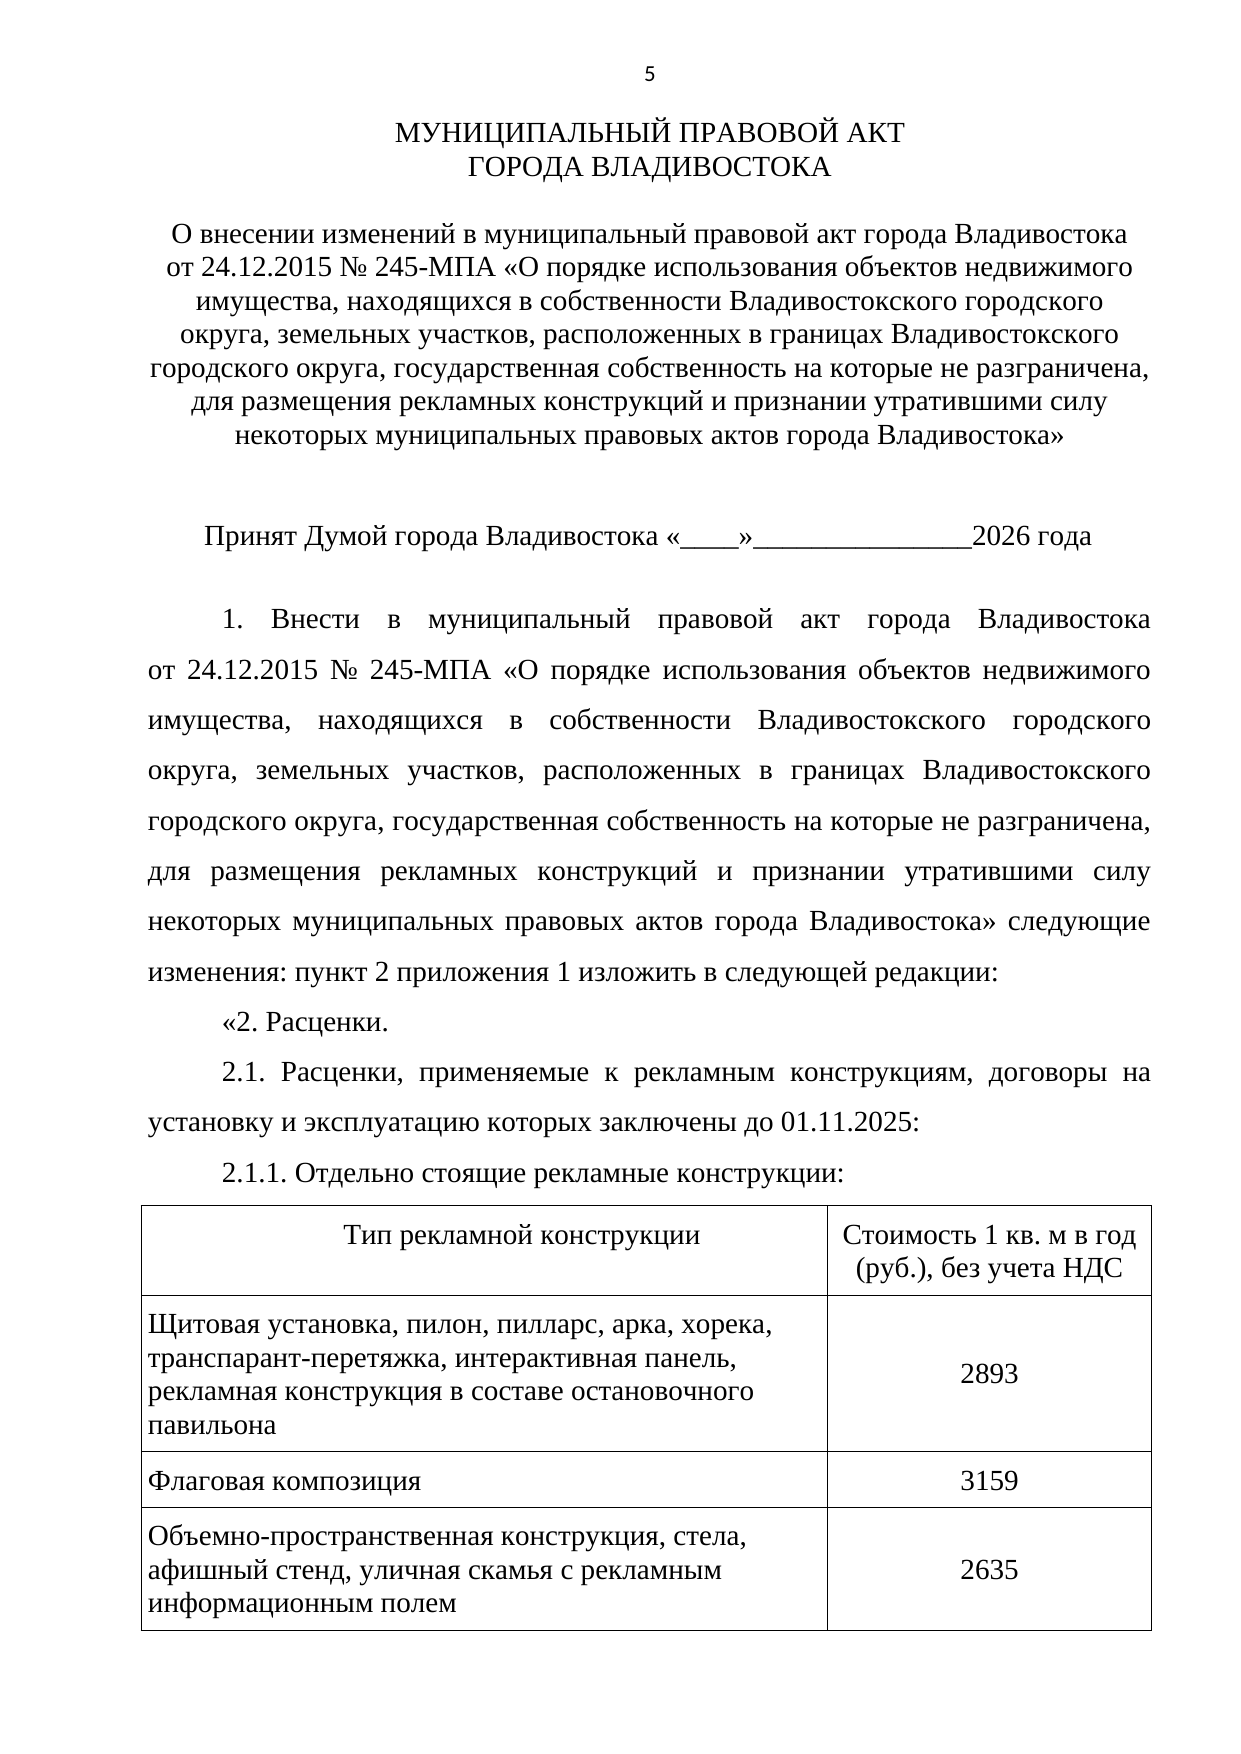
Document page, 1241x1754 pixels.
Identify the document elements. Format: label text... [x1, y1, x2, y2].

table_cell Флаговая композиция [142, 1452, 827, 1507]
table_cell 2635 [828, 1508, 1151, 1630]
text 2.1. Расценки, применяемые к рекламным конструкциям, договоры на установку и эксплуатацию которых заключены до 01.11.2025: [148, 1054, 1152, 1138]
table_cell 3159 [828, 1452, 1151, 1507]
text Принят Думой города Владивостока «____»_______________2026 года [148, 518, 1152, 551]
text 1. Внести в муниципальный правовой акт города Владивостока от 24.12.2015 № 245-МПА «О порядке использования объектов недвижимого имущества, находящихся в собственности Владивостокского городского округа, земельных участков, расположенных в границах Владивостокского городского округа, государственная собственность на которые не разграничена, для размещения рекламных конструкций и признании утратившими силу некоторых муниципальных правовых актов города Владивостока» следующие изменения: пункт 2 приложения 1 изложить в следующей редакции: [148, 601, 1152, 987]
title ГОРОДА ВЛАДИВОСТОКА [148, 149, 1152, 182]
text «2. Расценки. [148, 1004, 1152, 1037]
title МУНИЦИПАЛЬНЫЙ ПРАВОВОЙ АКТ [148, 115, 1152, 149]
table_cell 2893 [828, 1296, 1151, 1451]
table_cell Щитовая установка, пилон, пилларс, арка, хорека, транспарант-перетяжка, интерактивная панель, рекламная конструкция в составе остановочного павильона [142, 1296, 827, 1451]
table_header Стоимость 1 кв. м в год (руб.), без учета НДС [828, 1206, 1151, 1294]
text 2.1.1. Отдельно стоящие рекламные конструкции: [148, 1155, 1152, 1188]
title О внесении изменений в муниципальный правовой акт города Владивостока от 24.12.2015 № 245-МПА «О порядке использования объектов недвижимого имущества, находящихся в собственности Владивостокского городского округа, земельных участков, расположенных в границах Владивостокского городского округа, государственная собственность на которые не разграничена, для размещения рекламных конструкций и признании утратившими силу некоторых муниципальных правовых актов города Владивостока» [148, 216, 1152, 451]
table_header Тип рекламной конструкции [142, 1206, 827, 1294]
table_cell Объемно-пространственная конструкция, стела, афишный стенд, уличная скамья с рекламным информационным полем [142, 1508, 827, 1630]
